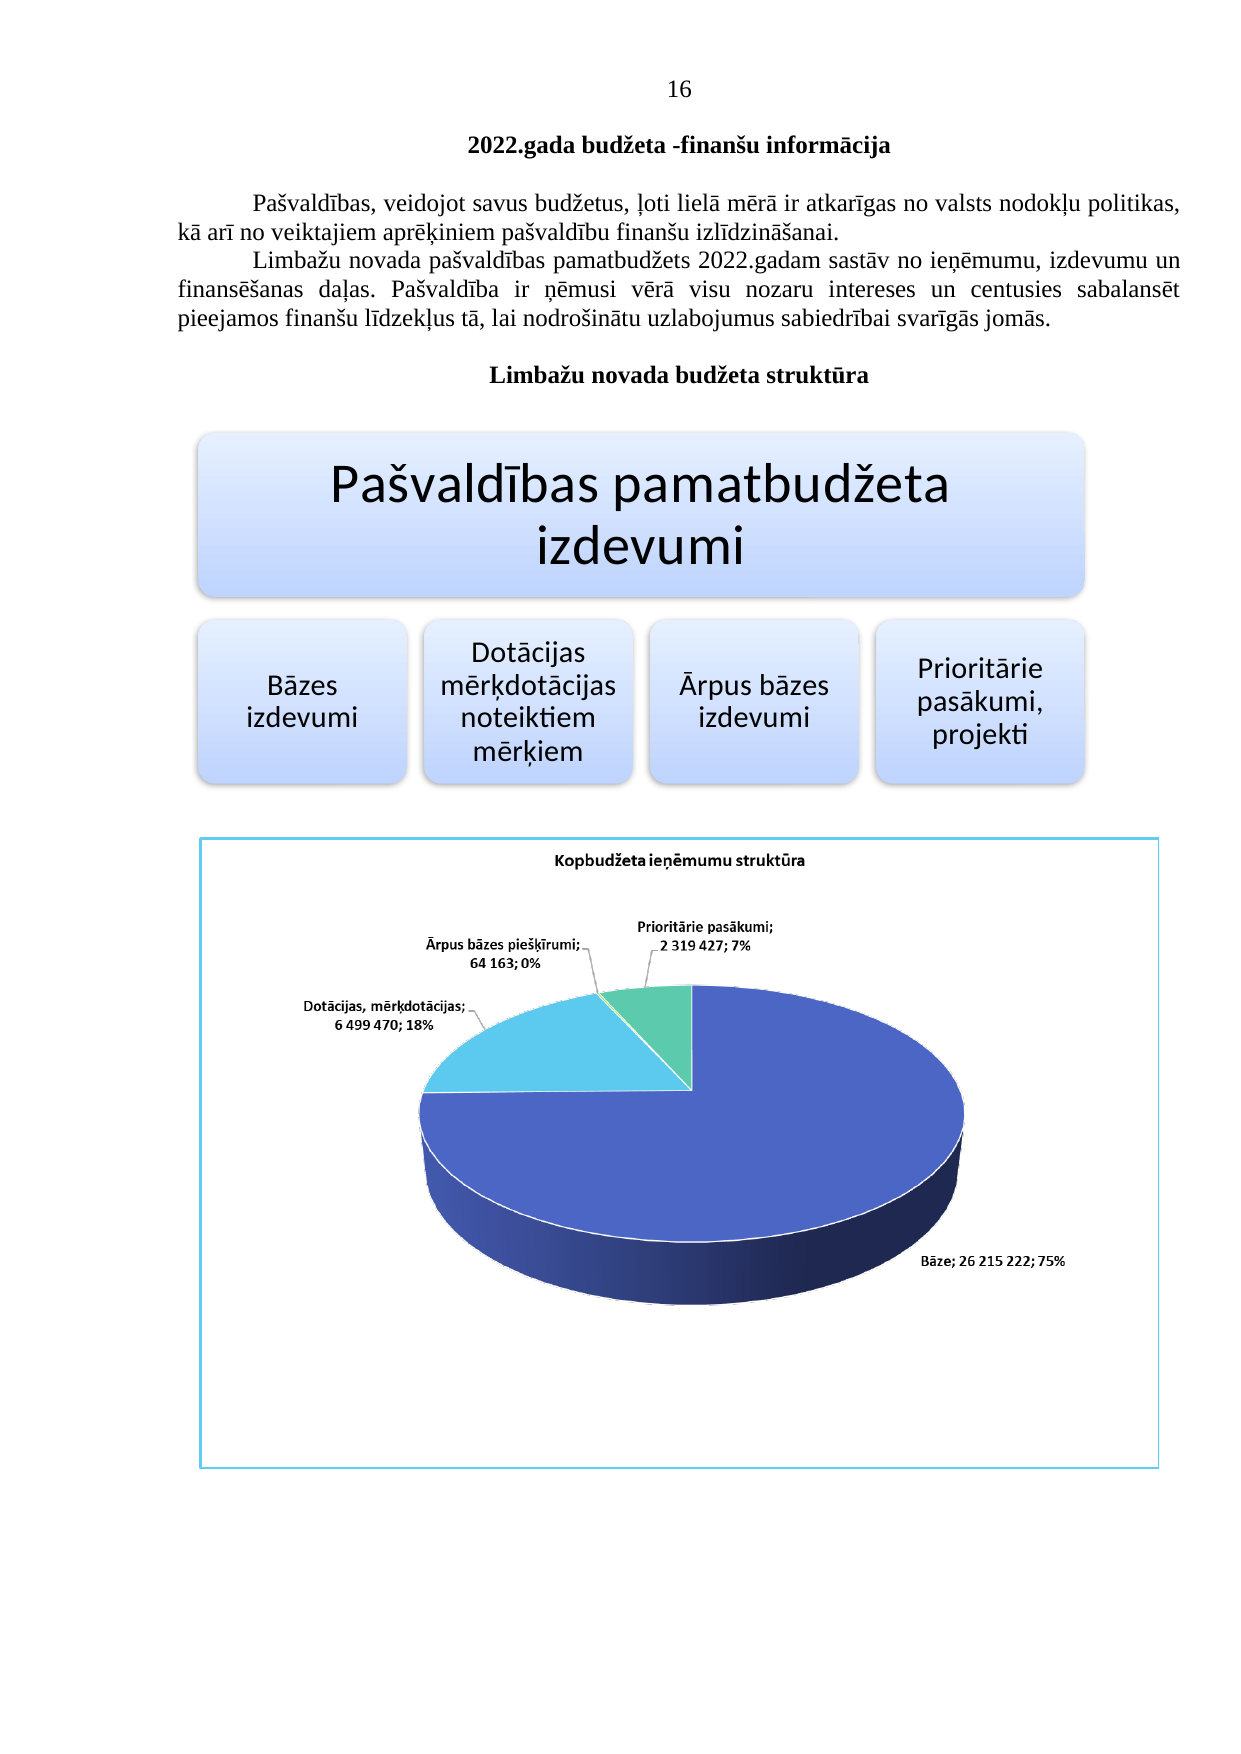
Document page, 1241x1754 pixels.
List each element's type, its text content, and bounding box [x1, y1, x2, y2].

text 2022.gada budžeta -finanšu informācija [177, 131, 1181, 159]
text Limbažu novada budžeta struktūra [177, 361, 1181, 389]
text Limbažu novada pašvaldības pamatbudžets 2022.gadam sastāv no ieņēmumu, izdevumu un finansēšanas daļas. Pašvaldība ir ņēmusi vērā visu nozaru intereses un centusies sabalansēt pieejamos finanšu līdzekļus tā, lai nodrošinātu uzlabojumus sabiedrībai svarīgās jomās. [177, 246, 1181, 332]
text Pašvaldības, veidojot savus budžetus, ļoti lielā mērā ir atkarīgas no valsts nodokļu politikas, kā arī no veiktajiem aprēķiniem pašvaldību finanšu izlīdzināšanai. [177, 188, 1181, 246]
picture [199, 837, 1160, 1469]
